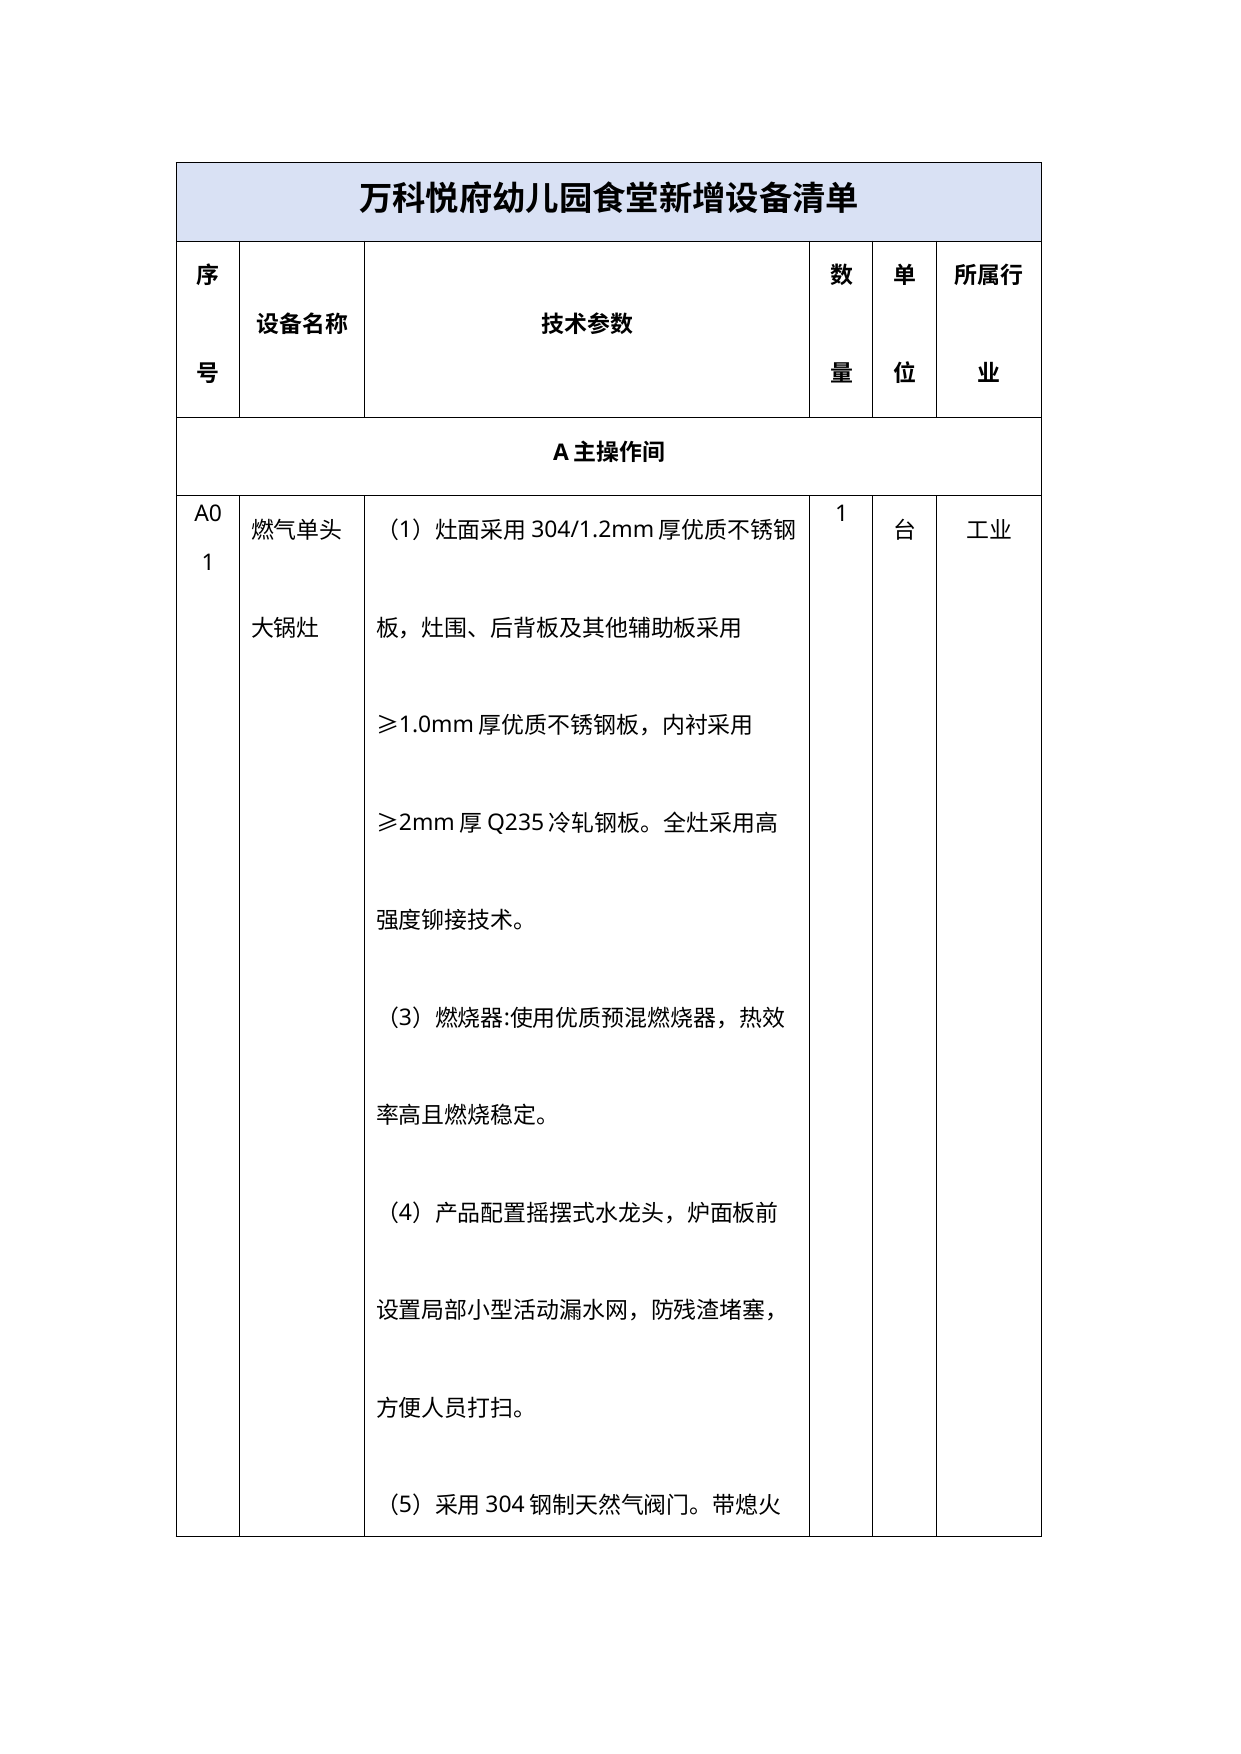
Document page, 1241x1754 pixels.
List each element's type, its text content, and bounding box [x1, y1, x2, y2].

table_cell 工业 [937, 496, 1041, 1536]
table_cell 燃气单头大锅灶 [240, 496, 364, 1536]
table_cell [365, 496, 809, 1536]
table_cell 台 [873, 496, 936, 1536]
table_cell 所属行业 [937, 242, 1041, 417]
table_cell 设备名称 [240, 242, 364, 417]
table_cell A主操作间 [177, 418, 1041, 495]
table_cell A01 [177, 496, 239, 1536]
table_cell 技术参数 [365, 242, 809, 417]
table_header 万科悦府幼儿园食堂新增设备清单 [177, 163, 1041, 241]
table_cell 序号 [177, 242, 239, 417]
table_cell 数量 [810, 242, 872, 417]
table_cell 1 [810, 496, 872, 1536]
table_cell 单位 [873, 242, 936, 417]
